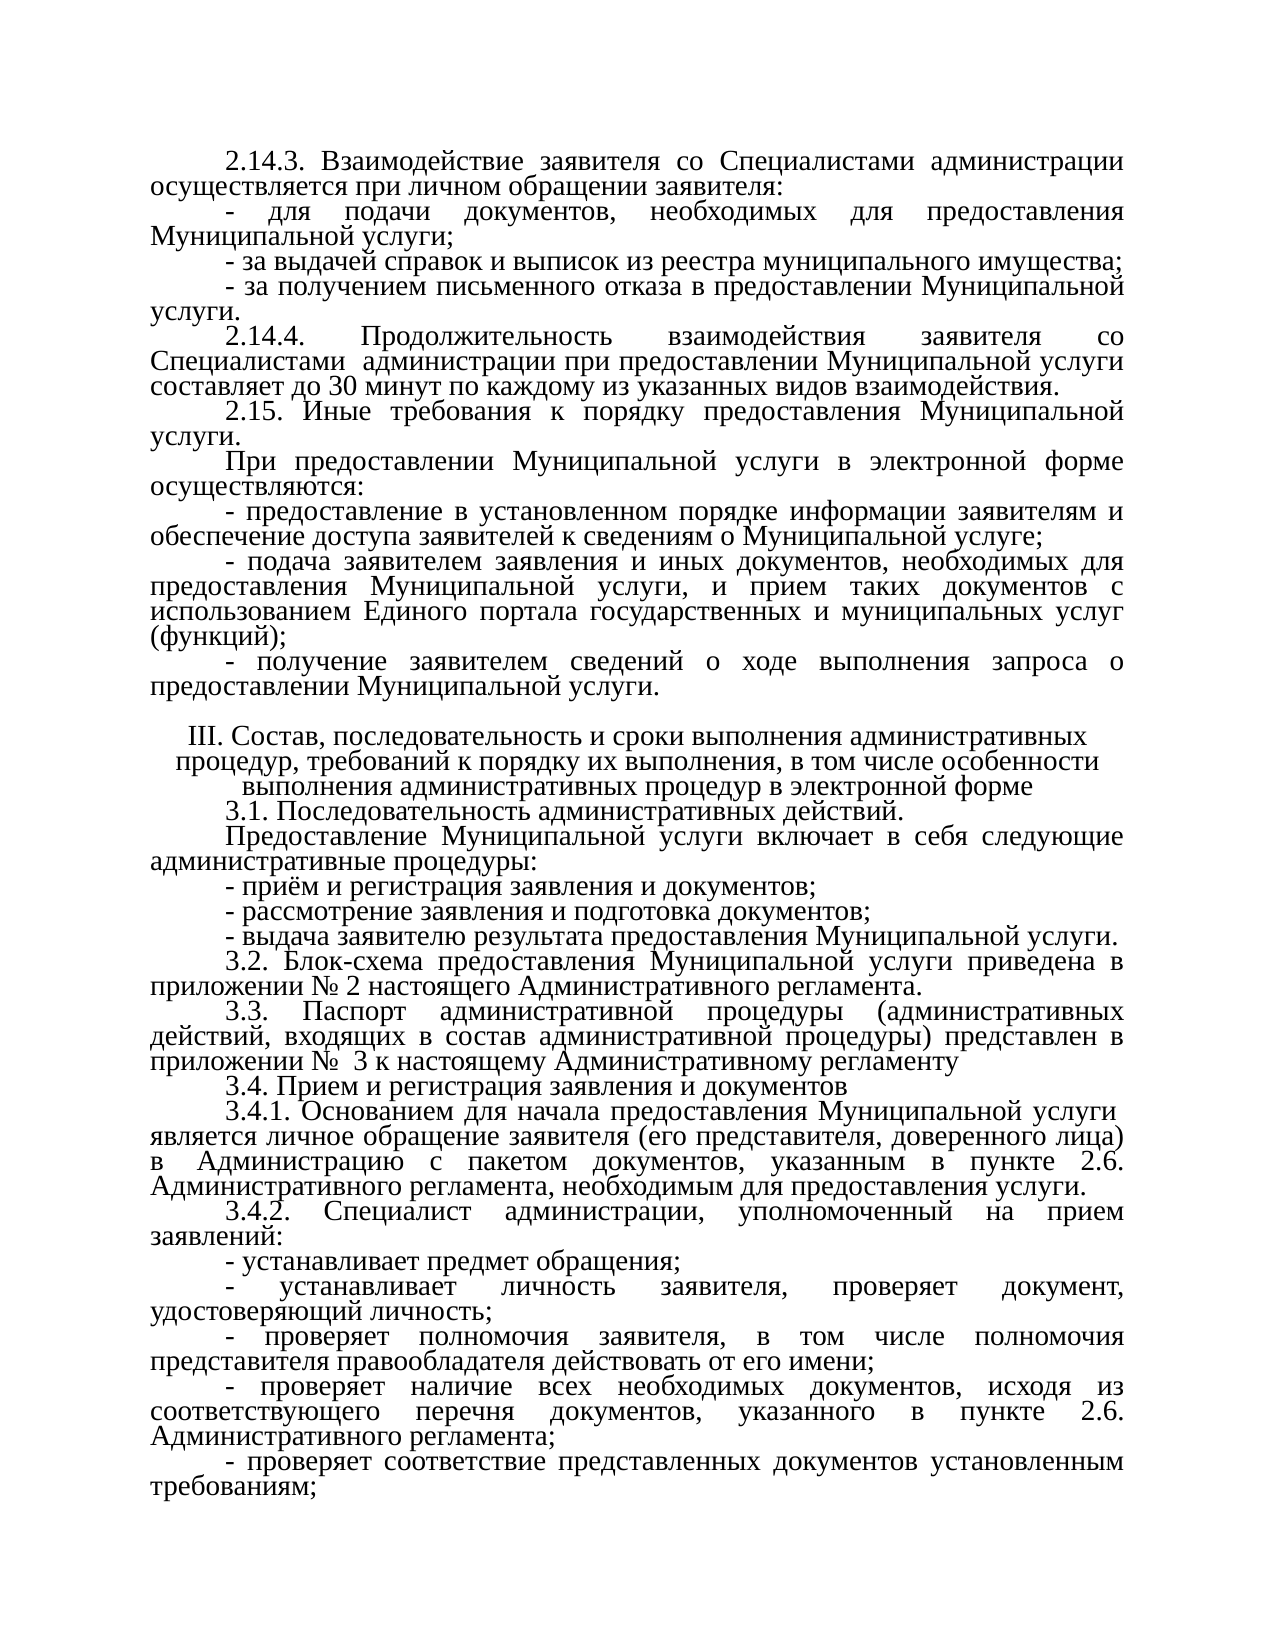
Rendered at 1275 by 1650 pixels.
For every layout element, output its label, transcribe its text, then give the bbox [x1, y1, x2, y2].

text 3.4. Прием и регистрация заявления и документов [150, 1075, 1125, 1100]
text 3.3. Паспорт административной процедуры (административных действий, входящих в состав административной процедуры) представлен в приложении № 3 к настоящему Административному регламенту [150, 1000, 1125, 1075]
text 2.15. Иные требования к порядку предоставления Муниципальной услуги. [150, 400, 1125, 450]
text 2.14.3. Взаимодействие заявителя со Специалистами администрации осуществляется при личном обращении заявителя: [150, 150, 1125, 200]
text - приём и регистрация заявления и документов; [150, 875, 1125, 900]
text 3.4.1. Основанием для начала предоставления Муниципальной услуги является личное обращение заявителя (его представителя, доверенного лица) в Администрацию с пакетом документов, указанным в пункте 2.6. Административного регламента, необходимым для предоставления услуги. [150, 1100, 1125, 1200]
text - проверяет полномочия заявителя, в том числе полномочия представителя правообладателя действовать от его имени; [150, 1325, 1125, 1375]
text - получение заявителем сведений о ходе выполнения запроса о предоставлении Муниципальной услуги. [150, 650, 1125, 700]
text 2.14.4. Продолжительность взаимодействия заявителя со Специалистами администрации при предоставлении Муниципальной услуги составляет до 30 минут по каждому из указанных видов взаимодействия. [150, 325, 1125, 400]
text - за выдачей справок и выписок из реестра муниципального имущества; [150, 250, 1125, 275]
text - за получением письменного отказа в предоставлении Муниципальной услуги. [150, 275, 1125, 325]
text - для подачи документов, необходимых для предоставления Муниципальной услуги; [150, 200, 1125, 250]
text - устанавливает личность заявителя, проверяет документ, удостоверяющий личность; [150, 1275, 1125, 1325]
text III. Состав, последовательность и сроки выполнения административных процедур, требований к порядку их выполнения, в том числе особенности выполнения административных процедур в электронной форме [150, 725, 1125, 800]
text - проверяет соответствие представленных документов установленным требованиям; [150, 1450, 1125, 1500]
text При предоставлении Муниципальной услуги в электронной форме осуществляются: [150, 450, 1125, 500]
text 3.4.2. Специалист администрации, уполномоченный на прием заявлений: [150, 1200, 1125, 1250]
text - предоставление в установленном порядке информации заявителям и обеспечение доступа заявителей к сведениям о Муниципальной услуге; [150, 500, 1125, 550]
text 3.1. Последовательность административных действий. [150, 800, 1125, 825]
text - рассмотрение заявления и подготовка документов; [150, 900, 1125, 925]
text - устанавливает предмет обращения; [150, 1250, 1125, 1275]
text 3.2. Блок-схема предоставления Муниципальной услуги приведена в приложении № 2 настоящего Административного регламента. [150, 950, 1125, 1000]
text - выдача заявителю результата предоставления Муниципальной услуги. [150, 925, 1125, 950]
text - подача заявителем заявления и иных документов, необходимых для предоставления Муниципальной услуги, и прием таких документов с использованием Единого портала государственных и муниципальных услуг (функций); [150, 550, 1125, 650]
text Предоставление Муниципальной услуги включает в себя следующие административные процедуры: [150, 825, 1125, 875]
text - проверяет наличие всех необходимых документов, исходя из соответствующего перечня документов, указанного в пункте 2.6. Административного регламента; [150, 1375, 1125, 1450]
